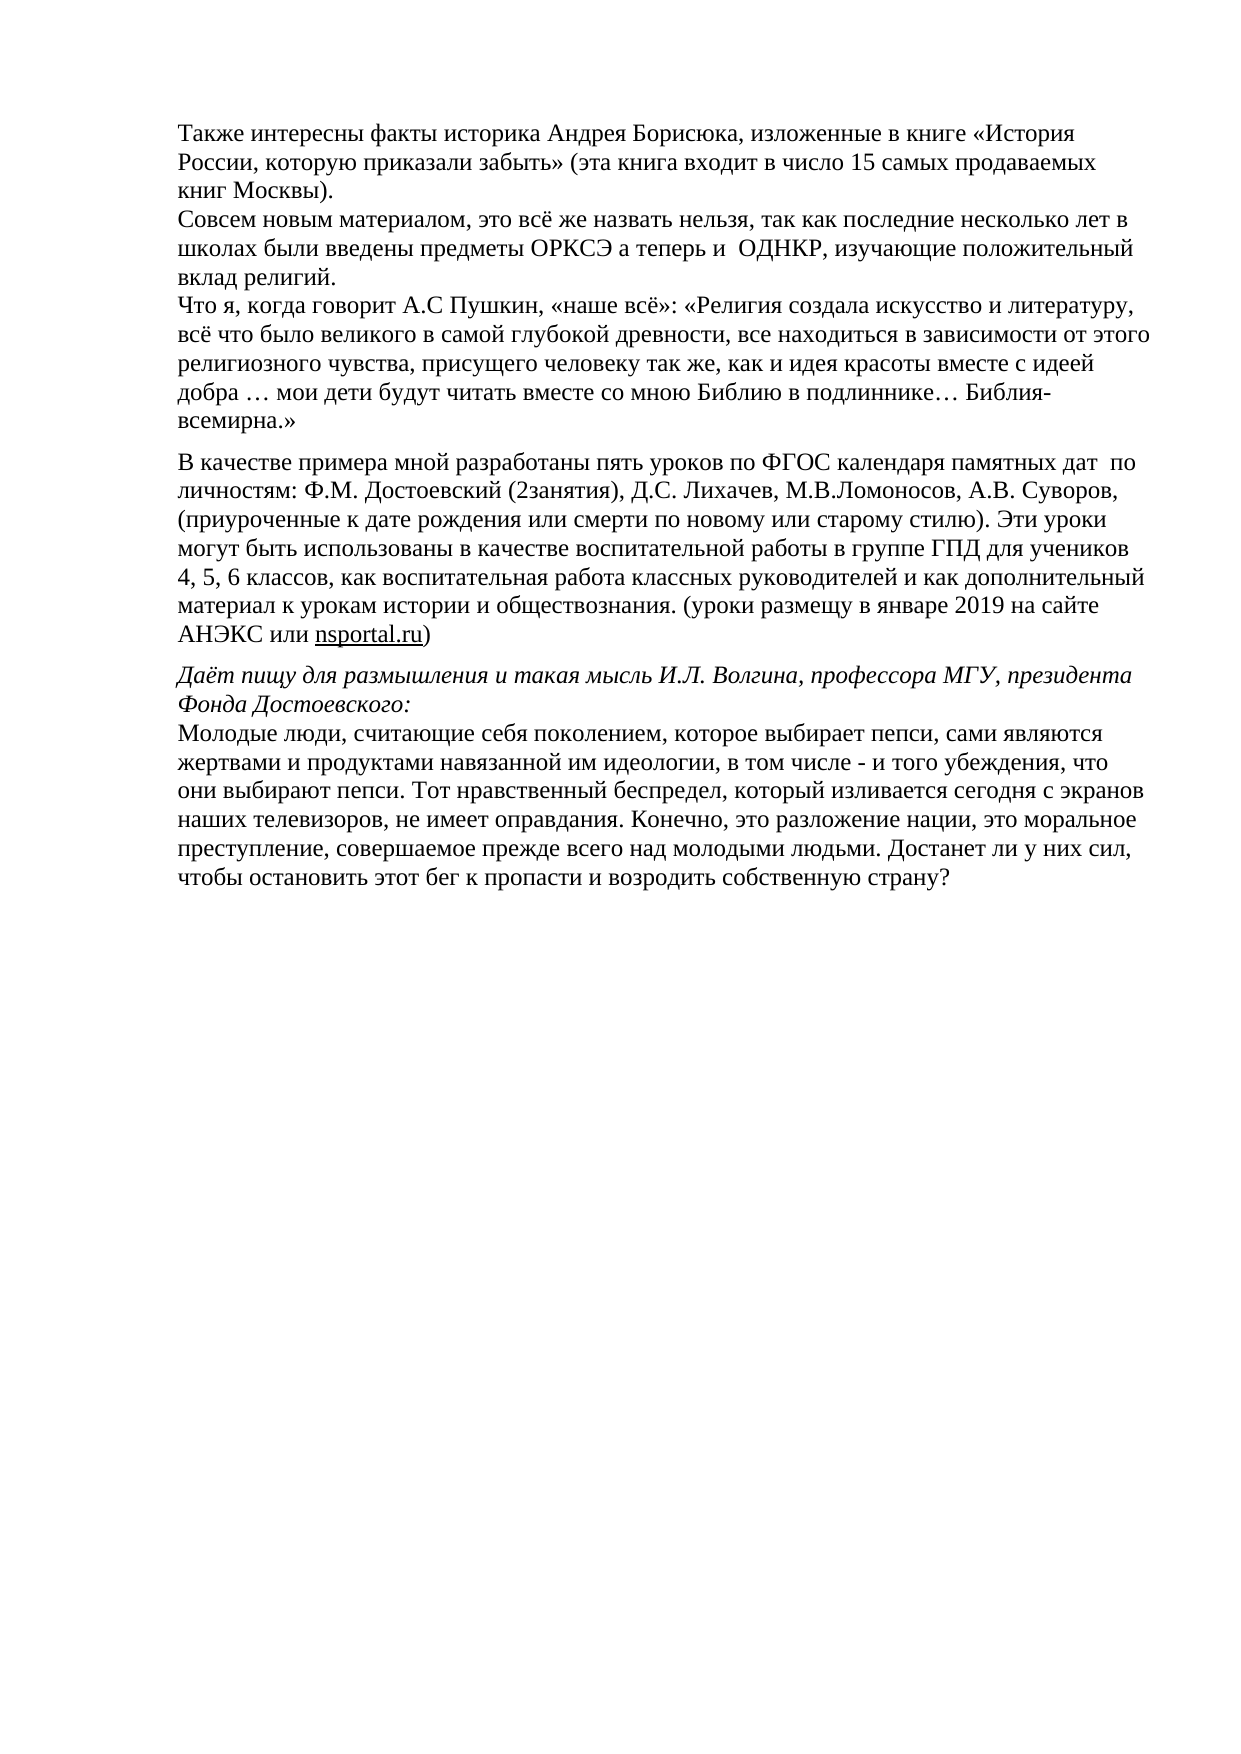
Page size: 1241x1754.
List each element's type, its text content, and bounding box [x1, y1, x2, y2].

text Что я, когда говорит А.С Пушкин, «наше всё»: «Религия создала искусство и литературу, всё что было великого в самой глубокой древности, все находиться в зависимости от этого религиозного чувства, присущего человеку так же, как и идея красоты вместе с идеей добра … мои дети будут читать вместе со мною Библию в подлиннике… Библия- всемирна.» [177, 291, 1152, 434]
text Совсем новым материалом, это всё же назвать нельзя, так как последние несколько лет в школах были введены предметы ОРКСЭ а теперь и ОДНКР, изучающие положительный вклад религий. [177, 204, 1152, 291]
text Даёт пищу для размышления и такая мысль И.Л. Волгина, профессора МГУ, президента Фонда Достоевского: [411, 661, 1152, 718]
text В качестве примера мной разработаны пять уроков по ФГОС календаря памятных дат по личностям: Ф.М. Достоевский (2занятия), Д.С. Лихачев, М.В.Ломоносов, А.В. Суворов, (приуроченные к дате рождения или смерти по новому или старому стилю). Эти уроки могут быть использованы в качестве воспитательной работы в группе ГПД для учеников 4, 5, 6 классов, как воспитательная работа классных руководителей и как дополнительный материал к урокам истории и обществознания. (уроки размещу в январе 2019 на сайте АНЭКС или nsportal.ru) [177, 447, 1152, 648]
text Молодые люди, считающие себя поколением, которое выбирает пепси, сами являются жертвами и продуктами навязанной им идеологии, в том числе - и того убеждения, что они выбирают пепси. Тот нравственный беспредел, который изливается сегодня с экранов наших телевизоров, не имеет оправдания. Конечно, это разложение нации, это моральное преступление, совершаемое прежде всего над молодыми людьми. Достанет ли у них сил, чтобы остановить этот бег к пропасти и возродить собственную страну? [950, 718, 1152, 891]
text Также интересны факты историка Андрея Борисюка, изложенные в книге «История России, которую приказали забыть» (эта книга входит в число 15 самых продаваемых книг Москвы). [177, 118, 1152, 204]
